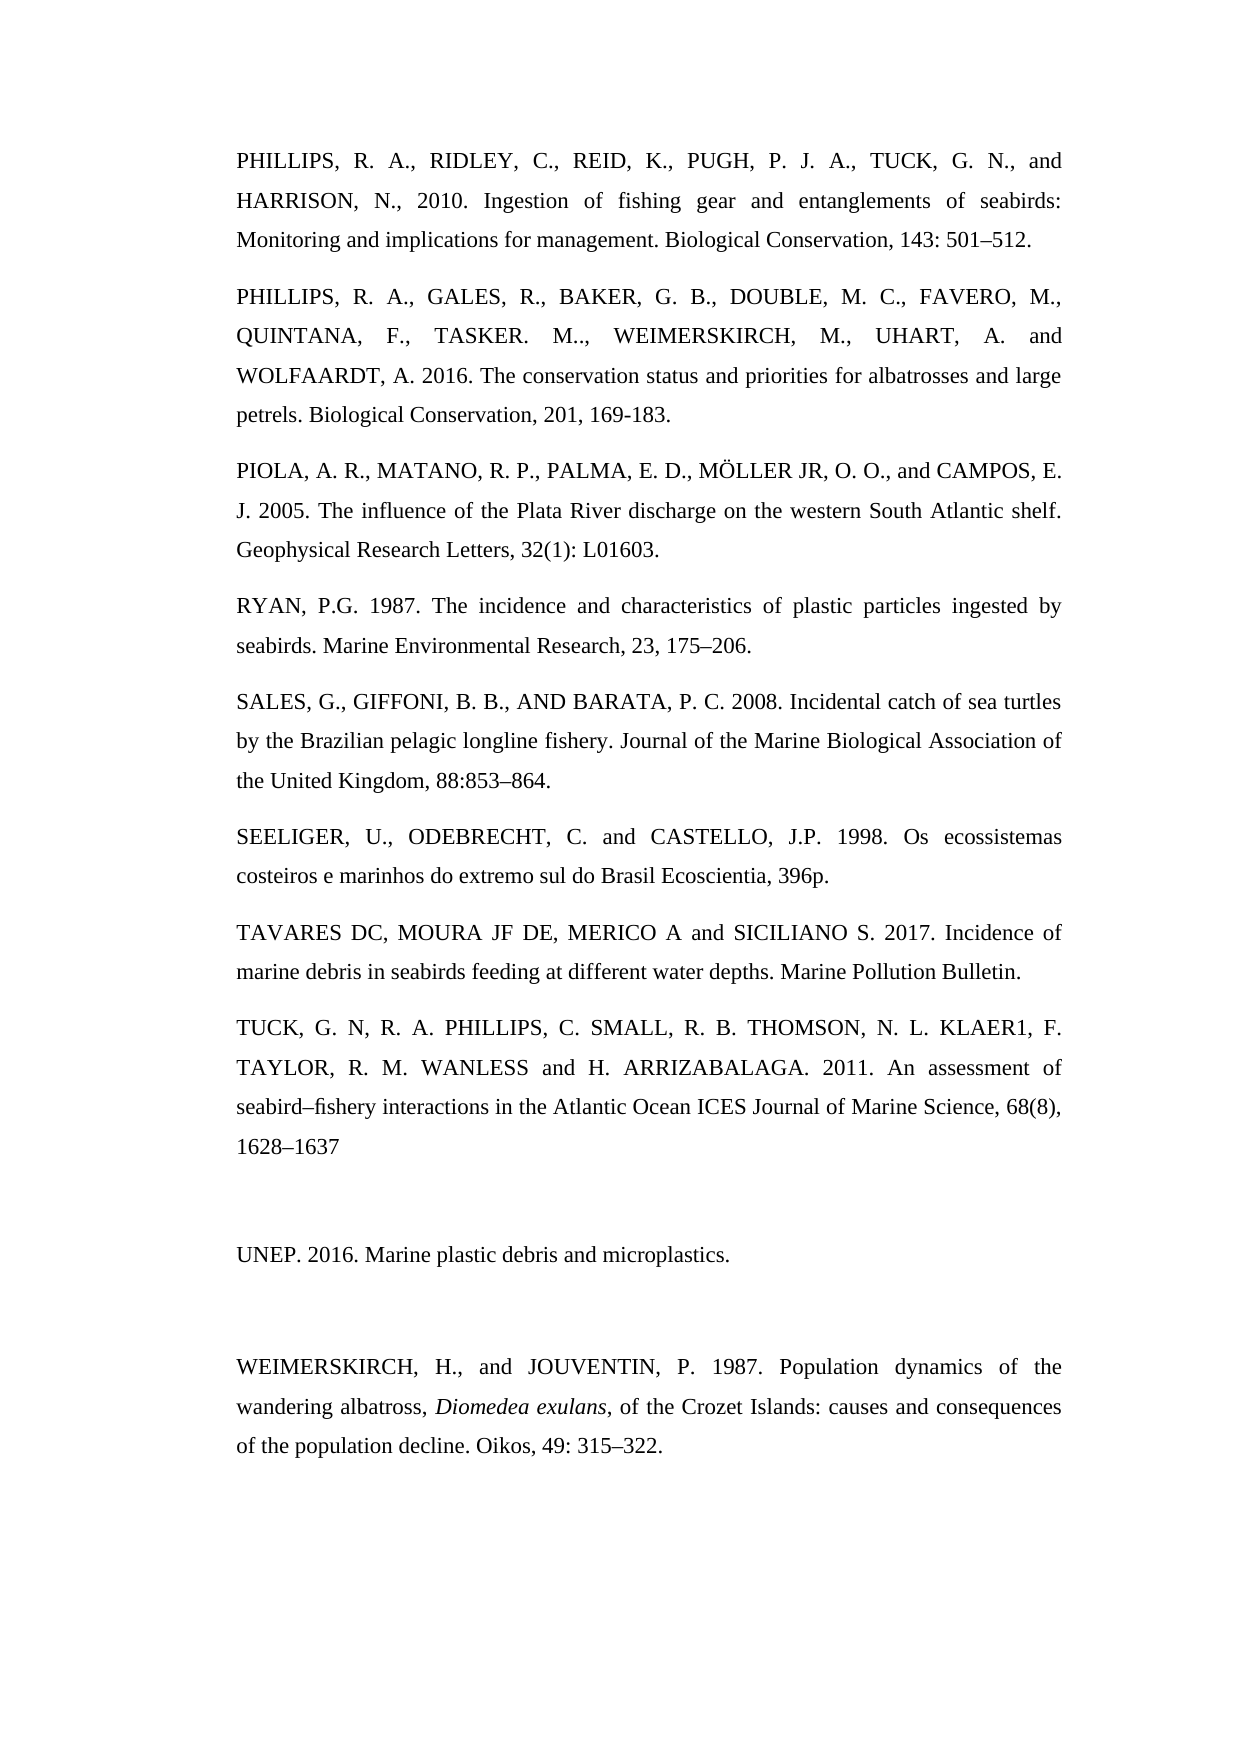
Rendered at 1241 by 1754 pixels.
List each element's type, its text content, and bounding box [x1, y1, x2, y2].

list TUCK, G. N, R. A. PHILLIPS, C. SMALL, R. B. THOMSON, N. L. KLAER1, F. TAYLOR, R. M. WANLESS and H. ARRIZABALAGA. 2011. An assessment of seabird–ﬁshery interactions in the Atlantic Ocean ICES Journal of Marine Science, 68(8), 1628–1637 [236, 1014, 1063, 1159]
list RYAN, P.G. 1987. The incidence and characteristics of plastic particles ingested by seabirds. Marine Environmental Research, 23, 175–206. [236, 592, 1063, 658]
list SEELIGER, U., ODEBRECHT, C. and CASTELLO, J.P. 1998. Os ecossistemas costeiros e marinhos do extremo sul do Brasil Ecoscientia, 396p. [236, 823, 1063, 889]
list PHILLIPS, R. A., RIDLEY, C., REID, K., PUGH, P. J. A., TUCK, G. N., and HARRISON, N., 2010. Ingestion of fishing gear and entanglements of seabirds: Monitoring and implications for management. Biological Conservation, 143: 501–512. [236, 148, 1063, 253]
list PHILLIPS, R. A., GALES, R., BAKER, G. B., DOUBLE, M. C., FAVERO, M., QUINTANA, F., TASKER. M.., WEIMERSKIRCH, M., UHART, A. and WOLFAARDT, A. 2016. The conservation status and priorities for albatrosses and large petrels. Biological Conservation, 201, 169-183. [236, 283, 1063, 427]
list WEIMERSKIRCH, H., and JOUVENTIN, P. 1987. Population dynamics of the wandering albatross, Diomedea exulans, of the Crozet Islands: causes and consequences of the population decline. Oikos, 49: 315–322. [236, 1353, 1063, 1458]
list TAVARES DC, MOURA JF DE, MERICO A and SICILIANO S. 2017. Incidence of marine debris in seabirds feeding at different water depths. Marine Pollution Bulletin. [236, 919, 1063, 984]
list PIOLA, A. R., MATANO, R. P., PALMA, E. D., MÖLLER JR, O. O., and CAMPOS, E. J. 2005. The influence of the Plata River discharge on the western South Atlantic shelf. Geophysical Research Letters, 32(1): L01603. [236, 457, 1063, 563]
list UNEP. 2016. Marine plastic debris and microplastics. [236, 1241, 1063, 1267]
list SALES, G., GIFFONI, B. B., AND BARATA, P. C. 2008. Incidental catch of sea turtles by the Brazilian pelagic longline fishery. Journal of the Marine Biological Association of the United Kingdom, 88:853–864. [236, 688, 1063, 793]
